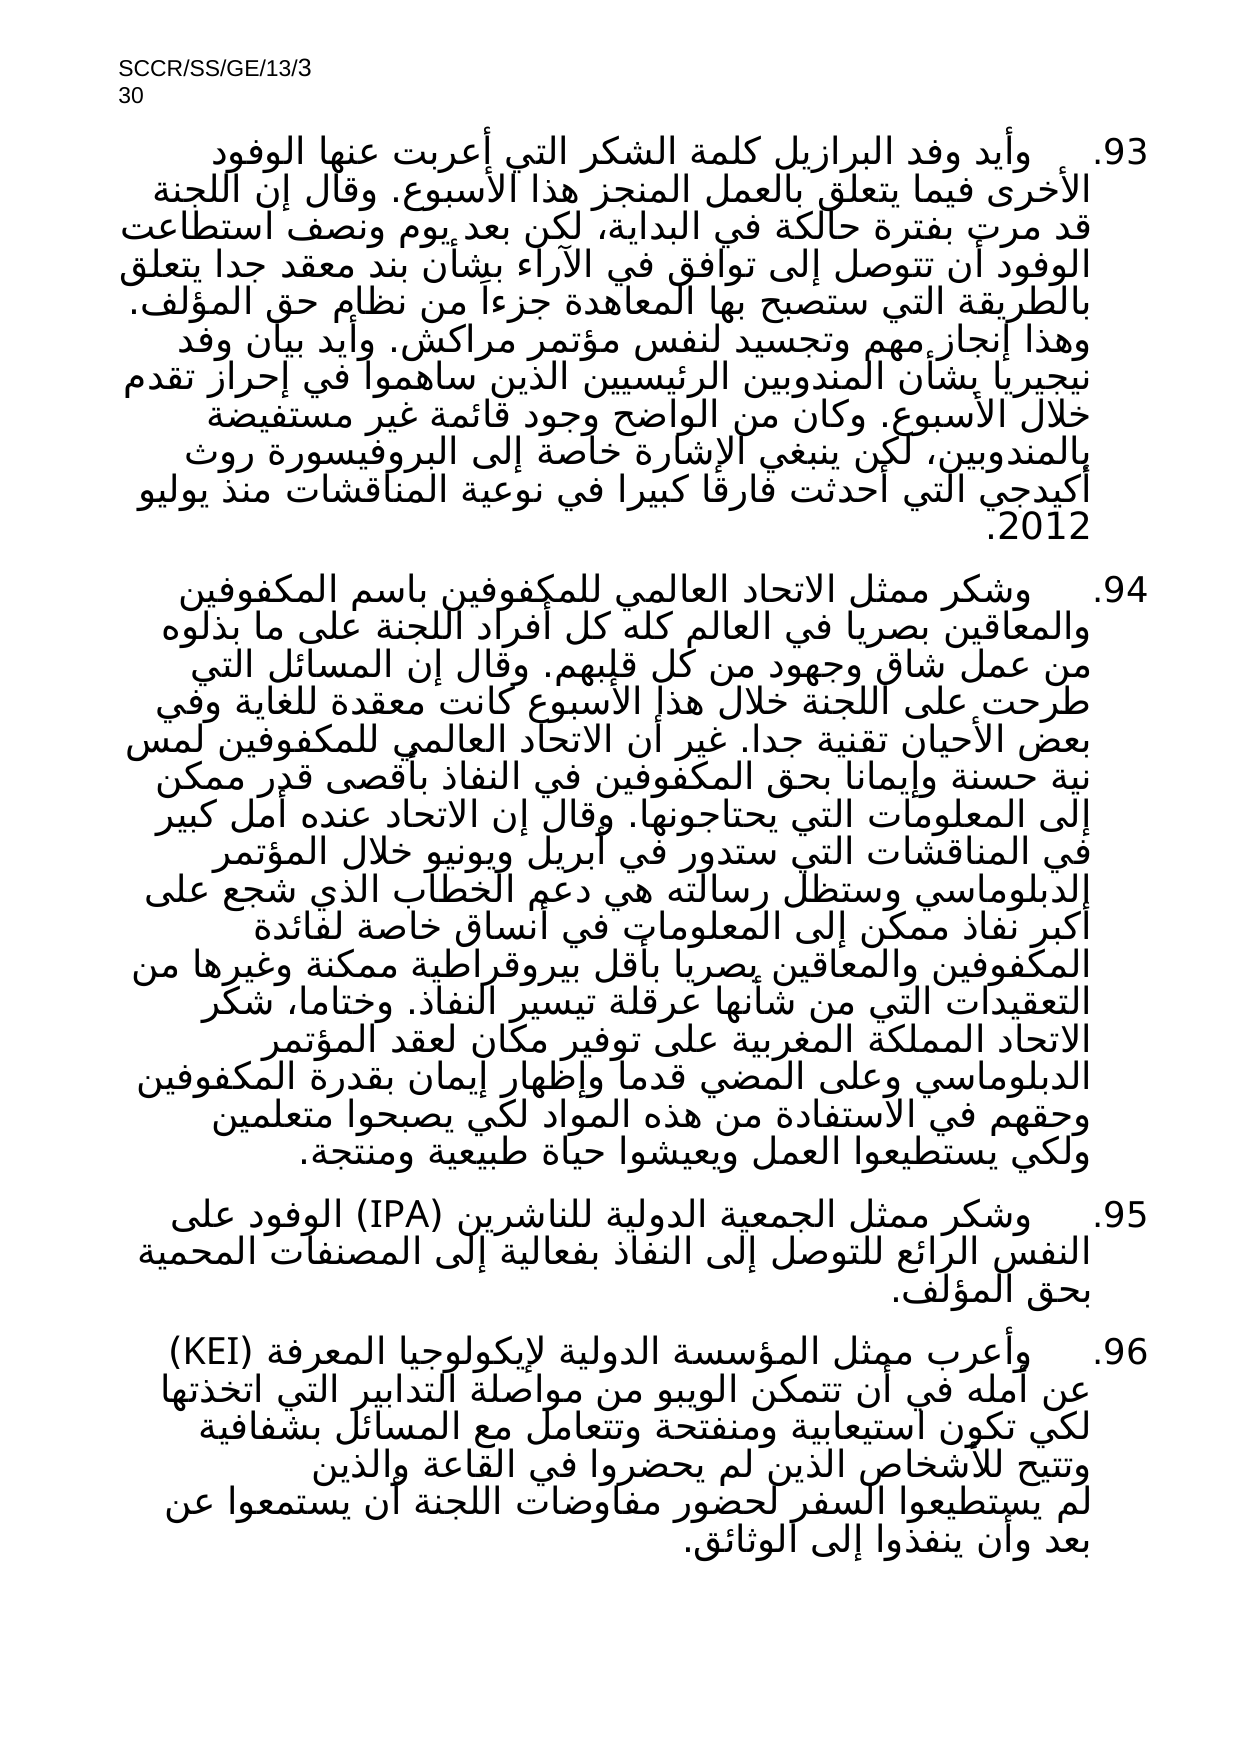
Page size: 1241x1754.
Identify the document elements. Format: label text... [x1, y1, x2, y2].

list وشكر ممثل الاتحاد العالمي للمكفوفين باسم المكفوفين والمعاقين بصريا في العالم كله كل أفراد اللجنة على ما بذلوه من عمل شاق وجهود من كل قلبهم. وقال إن المسائل التي طرحت على اللجنة خلال هذا الأسبوع كانت معقدة للغاية وفي بعض الأحيان تقنية جدا. غير أن الاتحاد العالمي للمكفوفين لمس نية حسنة وإيمانا بحق المكفوفين في النفاذ بأقصى قدر ممكن إلى المعلومات التي يحتاجونها. وقال إن الاتحاد عنده أمل كبير في المناقشات التي ستدور في أبريل ويونيو خلال المؤتمر الدبلوماسي وستظل رسالته هي دعم الخطاب الذي شجع على أكبر نفاذ ممكن إلى المعلومات في أنساق خاصة لفائدة المكفوفين والمعاقين بصريا بأقل بيروقراطية ممكنة وغيرها من التعقيدات التي من شأنها عرقلة تيسير النفاذ. وختاما، شكر الاتحاد المملكة المغربية على توفير مكان لعقد المؤتمر الدبلوماسي وعلى المضي قدما وإظهار إيمان بقدرة المكفوفين وحقهم في الاستفادة من هذه المواد لكي يصبحوا متعلمين ولكي يستطيعوا العمل ويعيشوا حياة طبيعية ومنتجة. [118, 572, 1092, 1172]
list وأعرب ممثل المؤسسة الدولية لإيكولوجيا المعرفة (KEI) عن أمله في أن تتمكن الويبو من مواصلة التدابير التي اتخذتها لكي تكون استيعابية ومنفتحة وتتعامل مع المسائل بشفافية وتتيح للأشخاص الذين لم يحضروا في القاعة والذين لم يستطيعوا السفر لحضور مفاوضات اللجنة أن يستمعوا عن بعد وأن ينفذوا إلى الوثائق. [118, 1334, 1092, 1559]
list وشكر ممثل الجمعية الدولية للناشرين (IPA) الوفود على النفس الرائع للتوصل إلى النفاذ بفعالية إلى المصنفات المحمية بحق المؤلف. [118, 1197, 1092, 1309]
list وأيد وفد البرازيل كلمة الشكر التي أعربت عنها الوفود الأخرى فيما يتعلق بالعمل المنجز هذا الأسبوع. وقال إن اللجنة قد مرت بفترة حالكة في البداية، لكن بعد يوم ونصف استطاعت الوفود أن تتوصل إلى توافق في الآراء بشأن بند معقد جدا يتعلق بالطريقة التي ستصبح بها المعاهدة جزءاَ من نظام حق المؤلف. وهذا إنجاز مهم وتجسيد لنفس مؤتمر مراكش. وأيد بيان وفد نيجيريا بشأن المندوبين الرئيسيين الذين ساهموا في إحراز تقدم خلال الأسبوع. وكان من الواضح وجود قائمة غير مستفيضة بالمندوبين، لكن ينبغي الإشارة خاصة إلى البروفيسورة روث أكيدجي التي أحدثت فارقا كبيرا في نوعية المناقشات منذ يوليو 2012. [118, 134, 1092, 547]
